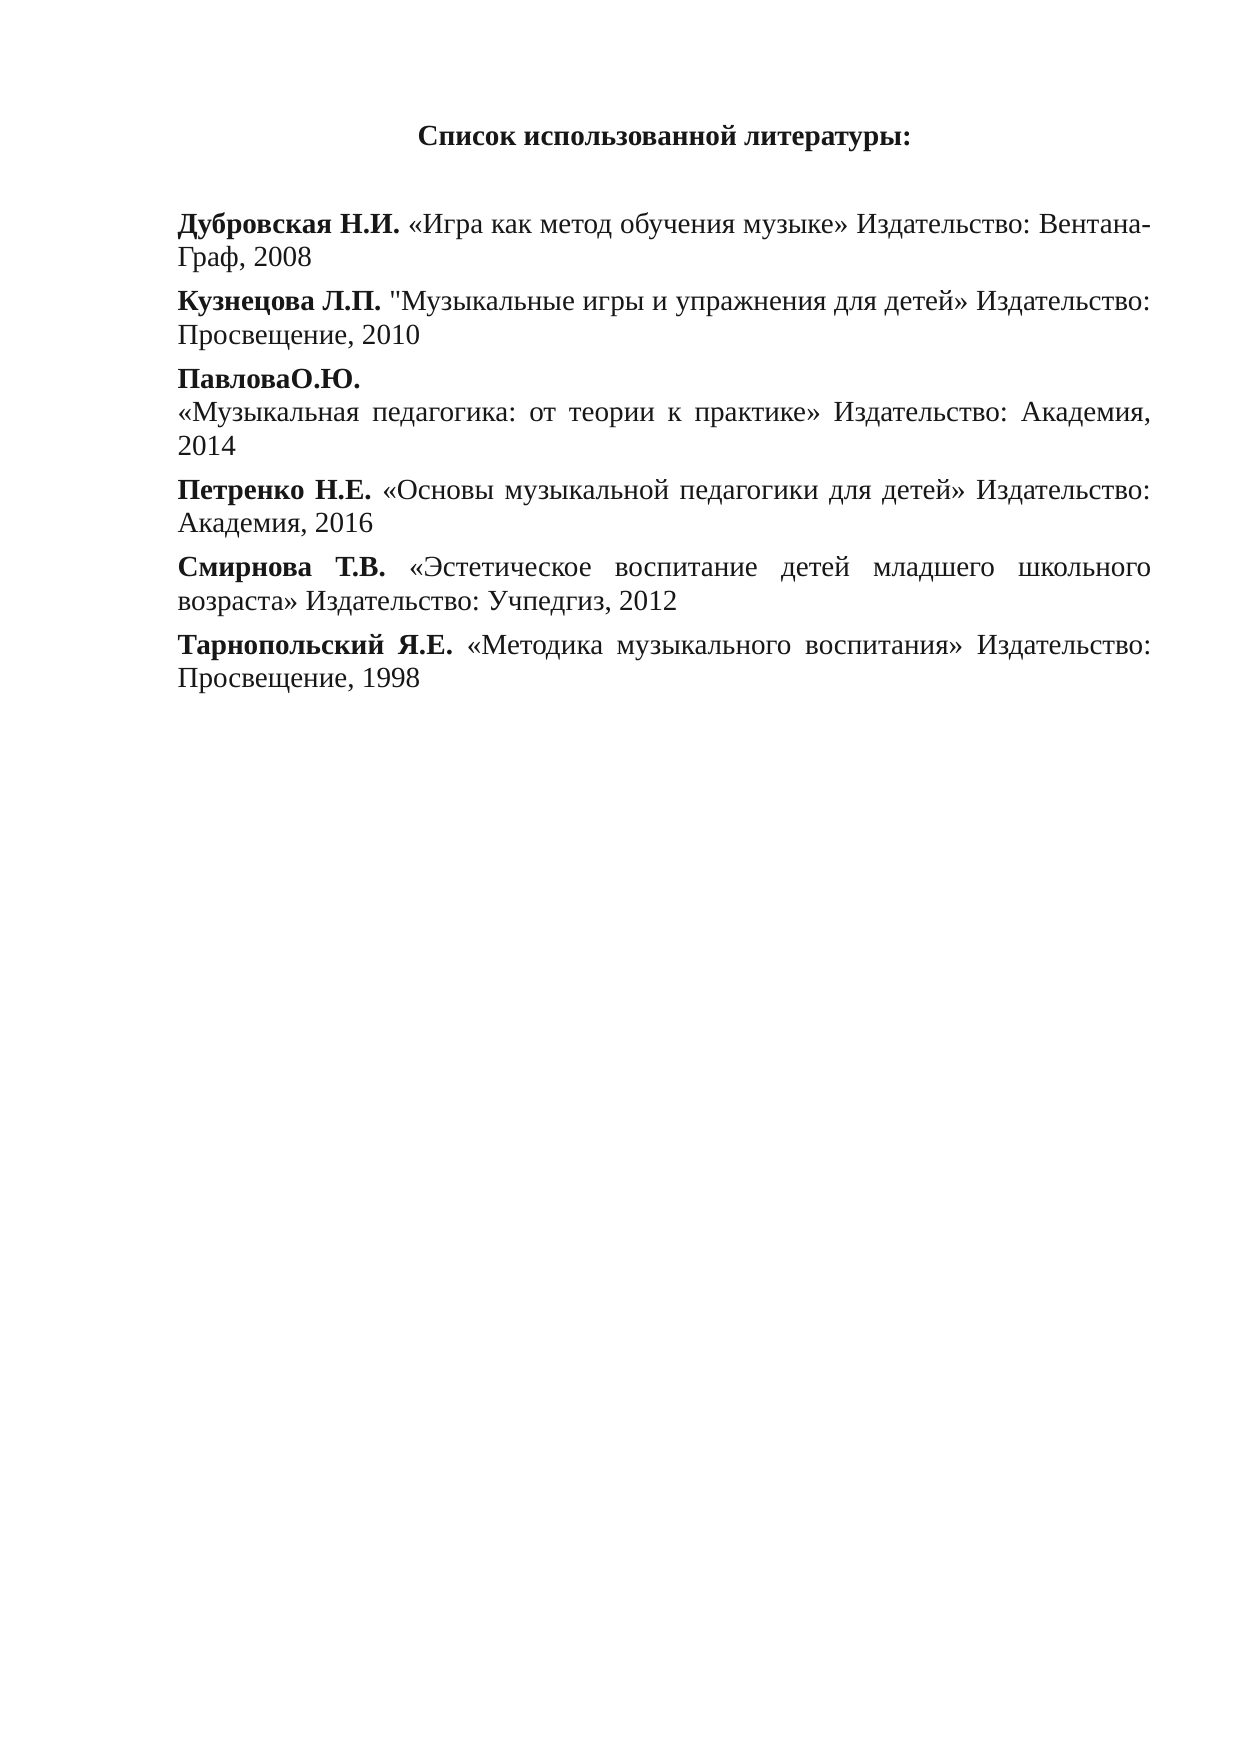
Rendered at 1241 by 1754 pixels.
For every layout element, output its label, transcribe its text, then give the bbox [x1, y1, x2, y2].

text Смирнова Т.В. «Эстетическое воспитание детей младшего школьного возраста» Издательство: Учпедгиз, 2012 [177, 549, 1152, 617]
text Кузнецова Л.П. "Музыкальные игры и упражнения для детей» Издательство: Просвещение, 2010 [177, 283, 1152, 351]
text Тарнопольский Я.Е. «Методика музыкального воспитания» Издательство: Просвещение, 1998 [177, 627, 1152, 694]
text ПавловаО.Ю. «Музыкальная педагогика: от теории к практике» Издательство: Академия, 2014 [177, 361, 1152, 462]
text Список использованной литературы: [177, 118, 1152, 152]
text Петренко Н.Е. «Основы музыкальной педагогики для детей» Издательство: Академия, 2016 [177, 472, 1152, 539]
text Дубровская Н.И. «Игра как метод обучения музыке» Издательство: Вентана-Граф, 2008 [177, 206, 1152, 273]
